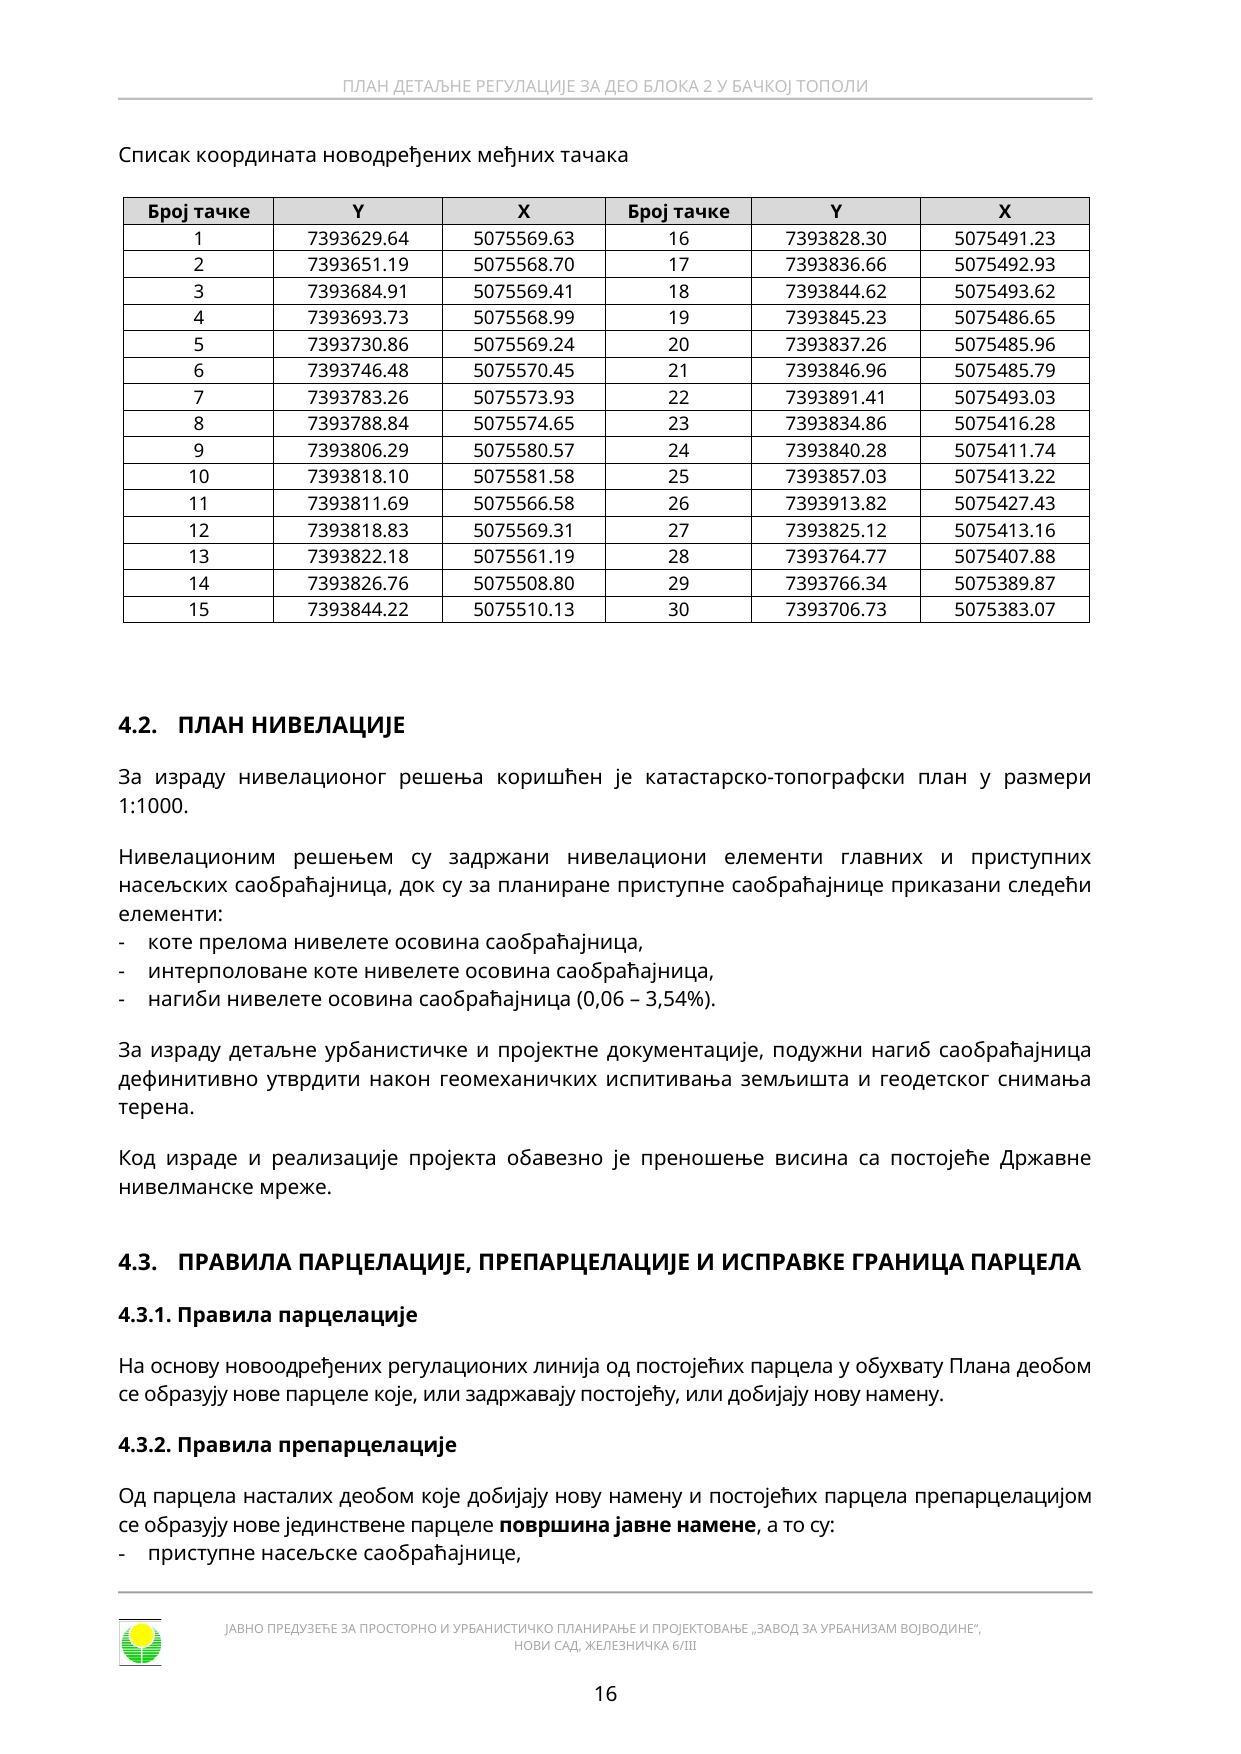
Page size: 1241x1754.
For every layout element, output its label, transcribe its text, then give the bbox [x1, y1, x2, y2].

table_cell 8 [124, 411, 273, 436]
table_cell 7393822.18 [274, 544, 442, 569]
table_cell 7393913.82 [752, 490, 920, 516]
table_cell 5075566.58 [443, 490, 605, 516]
table_cell 21 [606, 358, 751, 383]
table_cell 5075407.88 [921, 544, 1089, 569]
table_cell 7 [124, 384, 273, 410]
table_cell 2 [124, 251, 273, 277]
table_cell 22 [606, 384, 751, 410]
text Код израде и реализације пројекта обавезно је преношење висина са постојеће Државне нивелманске мреже. [118, 1143, 1092, 1200]
list нагиби нивелете осовина саобраћајница (0,06 – 3,54%). [118, 984, 1092, 1013]
table_cell 5075493.62 [921, 278, 1089, 303]
table_cell 5 [124, 331, 273, 357]
table_cell 16 [606, 225, 751, 250]
text Нивелационим решењем су задржани нивелациони елементи главних и приступних насељских саобраћајница, док су за планиране приступне саобраћајнице приказани следећи елементи: [118, 842, 1092, 927]
list коте прелома нивелете осовина саобраћајница, [118, 927, 1092, 956]
table_cell 5075486.65 [921, 305, 1089, 330]
table_cell 15 [124, 597, 273, 622]
table_cell 24 [606, 437, 751, 463]
table_cell 11 [124, 490, 273, 516]
table_cell 5075383.07 [921, 597, 1089, 622]
table_cell 7393764.77 [752, 544, 920, 569]
table_cell 1 [124, 225, 273, 250]
table_cell 7393825.12 [752, 517, 920, 542]
table_cell 5075413.16 [921, 517, 1089, 542]
table_cell 7393806.29 [274, 437, 442, 463]
table_header Y [752, 198, 920, 224]
table_cell 7393730.86 [274, 331, 442, 357]
table_cell 13 [124, 544, 273, 569]
table_cell 7393651.19 [274, 251, 442, 277]
table_cell 20 [606, 331, 751, 357]
table_cell 7393766.34 [752, 570, 920, 596]
table_cell 5075416.28 [921, 411, 1089, 436]
table_cell 7393844.62 [752, 278, 920, 303]
text На основу новоодређених регулационих линија од постојећих парцела у обухвату Плана деобом се образују нове парцеле које, или задржавају постојећу, или добијају нову намену. [118, 1351, 1092, 1408]
list приступне насељске саобраћајнице, [118, 1538, 1092, 1567]
table_cell 5075389.87 [921, 570, 1089, 596]
table_cell 25 [606, 464, 751, 489]
subtitle 4.3.1. Правила парцелације [118, 1300, 1092, 1328]
table_header Број тачке [124, 198, 273, 224]
table_cell 7393828.30 [752, 225, 920, 250]
table_cell 5075491.23 [921, 225, 1089, 250]
table_cell 7393788.84 [274, 411, 442, 436]
table_cell 7393857.03 [752, 464, 920, 489]
table_cell 23 [606, 411, 751, 436]
table_cell 7393836.66 [752, 251, 920, 277]
table_cell 19 [606, 305, 751, 330]
table_header Број тачке [606, 198, 751, 224]
table_cell 7393818.83 [274, 517, 442, 542]
subtitle 4.2. ПЛАН НИВЕЛАЦИЈЕ [118, 708, 1092, 740]
table_cell 3 [124, 278, 273, 303]
table_cell 5075570.45 [443, 358, 605, 383]
table_cell 17 [606, 251, 751, 277]
table_cell 5075508.80 [443, 570, 605, 596]
table_header Y [274, 198, 442, 224]
table_cell 7393693.73 [274, 305, 442, 330]
text За израду детаљне урбанистичке и пројектне документације, подужни нагиб саобраћајница дефинитивно утврдити након геомеханичких испитивања земљишта и геодетског снимања терена. [118, 1035, 1092, 1121]
text 4.3. ПРАВИЛА ПАРЦЕЛАЦИЈЕ, ПРЕПАРЦЕЛАЦИЈЕ И ИСПРАВКЕ ГРАНИЦА ПАРЦЕЛА [118, 1246, 1092, 1277]
picture [117, 1619, 161, 1663]
table_cell 5075580.57 [443, 437, 605, 463]
table_cell 5075485.96 [921, 331, 1089, 357]
table_cell 7393684.91 [274, 278, 442, 303]
table_cell 6 [124, 358, 273, 383]
table_cell 5075581.58 [443, 464, 605, 489]
table_cell 7393629.64 [274, 225, 442, 250]
table_cell 7393844.22 [274, 597, 442, 622]
table_cell 7393783.26 [274, 384, 442, 410]
table_cell 5075492.93 [921, 251, 1089, 277]
table_cell 5075568.70 [443, 251, 605, 277]
table_cell 5075493.03 [921, 384, 1089, 410]
table_header X [443, 198, 605, 224]
table_cell 26 [606, 490, 751, 516]
table_cell 7393840.28 [752, 437, 920, 463]
table_cell 9 [124, 437, 273, 463]
table_header X [921, 198, 1089, 224]
table_cell 12 [124, 517, 273, 542]
table_cell 7393834.86 [752, 411, 920, 436]
table_cell 5075411.74 [921, 437, 1089, 463]
table_cell 5075413.22 [921, 464, 1089, 489]
text Списак координата новодређених међних тачака [118, 140, 1092, 169]
table_cell 7393818.10 [274, 464, 442, 489]
table_cell 7393746.48 [274, 358, 442, 383]
table_cell 5075569.31 [443, 517, 605, 542]
table_cell 10 [124, 464, 273, 489]
table_cell 7393706.73 [752, 597, 920, 622]
table_cell 27 [606, 517, 751, 542]
table_cell 18 [606, 278, 751, 303]
table_cell 5075427.43 [921, 490, 1089, 516]
table_cell 5075573.93 [443, 384, 605, 410]
subtitle 4.3.2. Правила препарцелације [118, 1430, 1092, 1459]
table_cell 7393845.23 [752, 305, 920, 330]
table_cell 30 [606, 597, 751, 622]
table_cell 7393811.69 [274, 490, 442, 516]
text Од парцела насталих деобом које добијају нову намену и постојећих парцела препарцелацијом се образују нове јединствене парцеле површина јавне намене, а то су: [118, 1482, 1092, 1538]
table_cell 14 [124, 570, 273, 596]
table_cell 5075561.19 [443, 544, 605, 569]
text За израду нивелационог решења коришћен је катастарско-топографски план у размери 1:1000. [118, 762, 1092, 819]
table_cell 5075510.13 [443, 597, 605, 622]
table_cell 28 [606, 544, 751, 569]
table_cell 29 [606, 570, 751, 596]
table_cell 5075574.65 [443, 411, 605, 436]
list интерполоване коте нивелете осовина саобраћајница, [118, 956, 1092, 984]
table_cell 7393837.26 [752, 331, 920, 357]
table_cell 5075569.63 [443, 225, 605, 250]
table_cell 5075568.99 [443, 305, 605, 330]
table_cell 4 [124, 305, 273, 330]
table_cell 7393891.41 [752, 384, 920, 410]
table_cell 7393826.76 [274, 570, 442, 596]
table_cell 5075485.79 [921, 358, 1089, 383]
table_cell 5075569.41 [443, 278, 605, 303]
table_cell 5075569.24 [443, 331, 605, 357]
table_cell 7393846.96 [752, 358, 920, 383]
